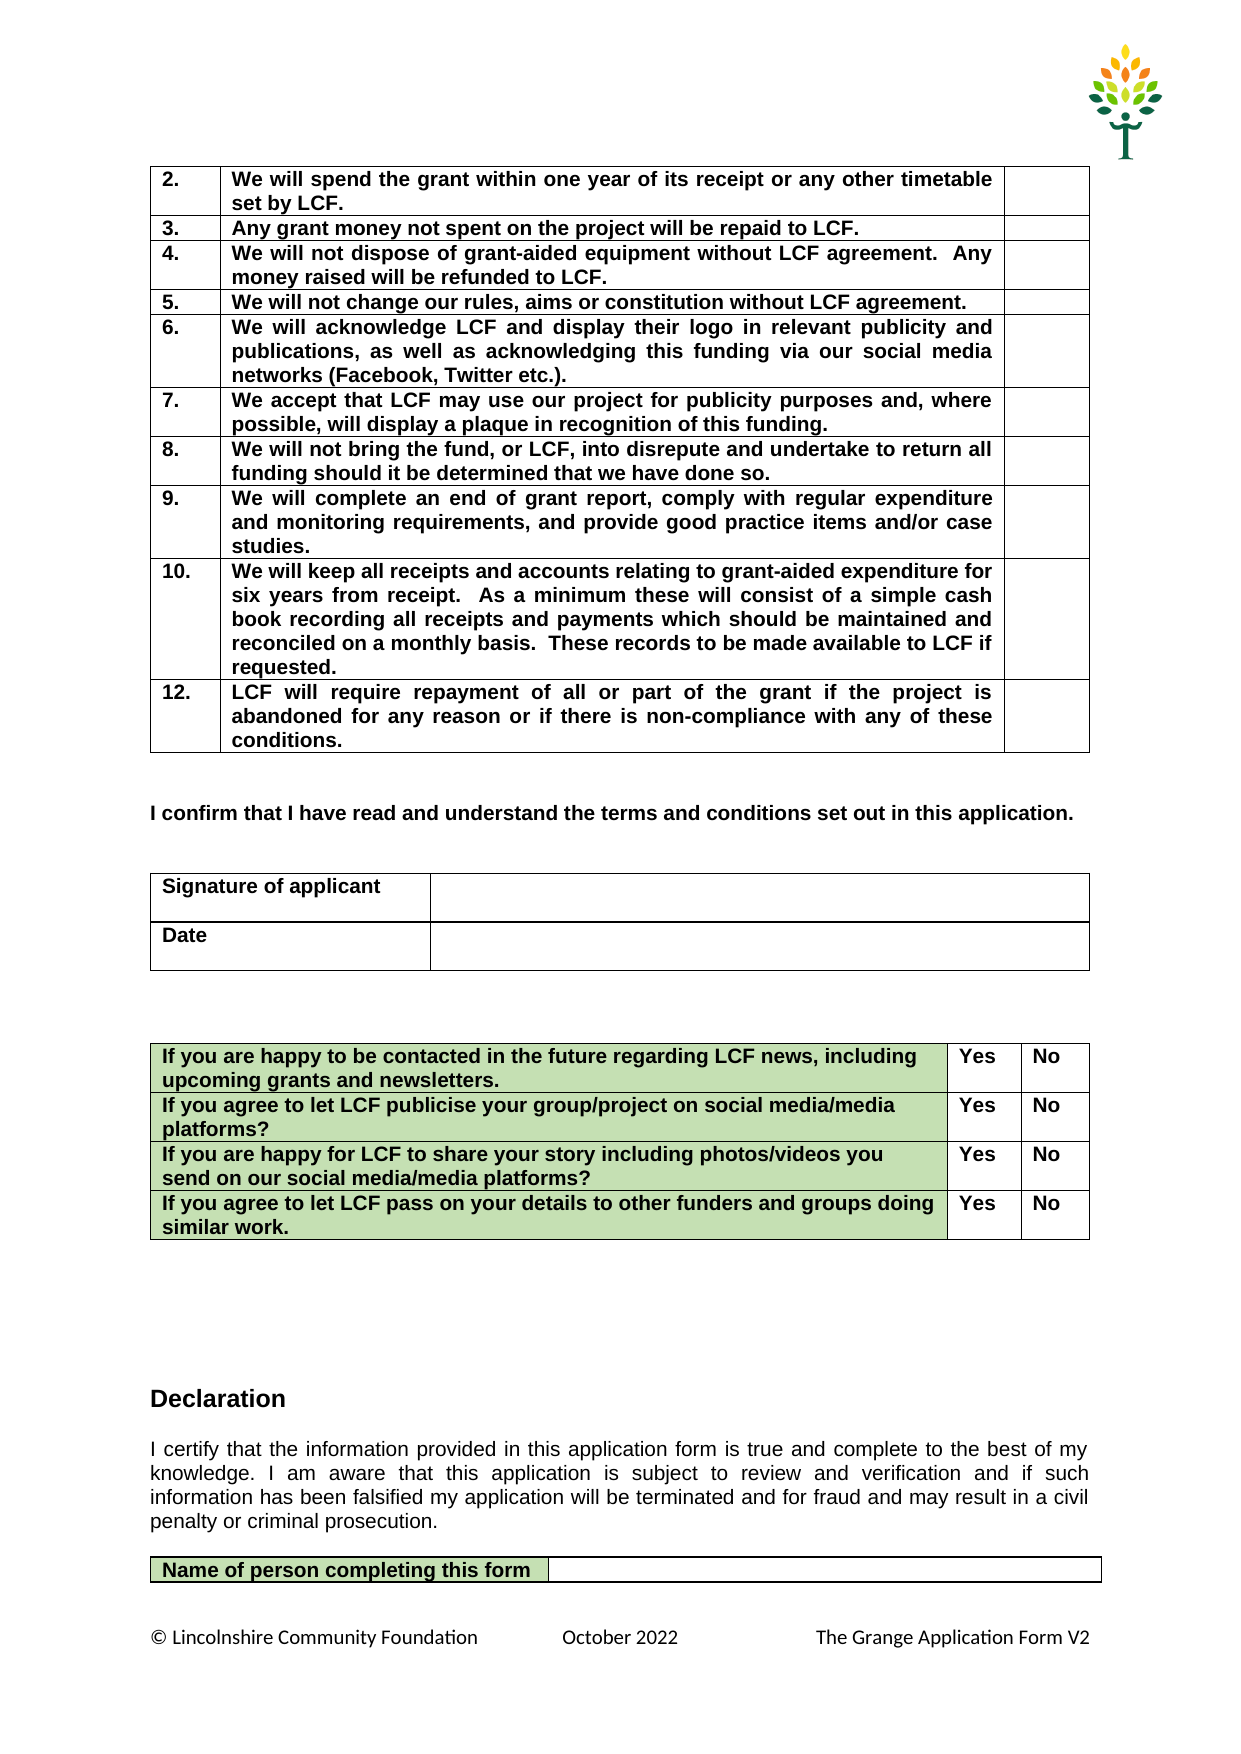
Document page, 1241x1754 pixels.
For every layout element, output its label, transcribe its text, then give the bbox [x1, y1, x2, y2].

table_cell Yes [948, 1093, 1021, 1141]
table_cell 3. [151, 216, 220, 240]
table_cell [1005, 388, 1089, 436]
text I certify that the information provided in this application form is true and complete to the best of my knowledge. I am aware that this application is subject to review and verification and if such information has been falsified my application will be terminated and for fraud and may result in a civil penalty or criminal prosecution. [150, 1437, 1090, 1532]
table_cell 2. [151, 167, 220, 215]
table_cell Yes [948, 1191, 1021, 1239]
table_cell If you agree to let LCF publicise your group/project on social media/media platforms? [151, 1093, 947, 1141]
table_cell Any grant money not spent on the project will be repaid to LCF. [221, 216, 1004, 240]
table_cell [1005, 290, 1089, 314]
table_cell We will keep all receipts and accounts relating to grant-aided expenditure for six years from receipt. As a minimum these will consist of a simple cash book recording all receipts and payments which should be maintained and reconciled on a monthly basis. These records to be made available to LCF if requested. [221, 559, 1004, 679]
table_cell If you are happy for LCF to share your story including photos/videos you send on our social media/media platforms? [151, 1142, 947, 1190]
table_cell LCF will require repayment of all or part of the grant if the project is abandoned for any reason or if there is non-compliance with any of these conditions. [221, 680, 1004, 752]
table_header Name of person completing this form [151, 1558, 548, 1581]
text I confirm that I have read and understand the terms and conditions set out in this application. [150, 801, 1090, 824]
table_header [431, 874, 1089, 921]
table_cell Date [151, 923, 430, 970]
table_cell [1005, 680, 1089, 752]
picture [1059, 40, 1191, 167]
table_cell [1005, 241, 1089, 289]
table_cell We will not change our rules, aims or constitution without LCF agreement. [221, 290, 1004, 314]
table_cell [1005, 216, 1089, 240]
table_cell No [1022, 1142, 1089, 1190]
table_cell 6. [151, 315, 220, 387]
table_cell 10. [151, 559, 220, 679]
table_cell We will spend the grant within one year of its receipt or any other timetable set by LCF. [221, 167, 1004, 215]
table_cell No [1022, 1093, 1089, 1141]
table_cell 7. [151, 388, 220, 436]
table_cell [1005, 559, 1089, 679]
table_header If you are happy to be contacted in the future regarding LCF news, including upcoming grants and newsletters. [151, 1044, 947, 1092]
table_cell [1005, 437, 1089, 485]
table_header Yes [948, 1044, 1021, 1092]
table_cell We will complete an end of grant report, comply with regular expenditure and monitoring requirements, and provide good practice items and/or case studies. [221, 486, 1004, 558]
table_cell If you agree to let LCF pass on your details to other funders and groups doing similar work. [151, 1191, 947, 1239]
table_cell 8. [151, 437, 220, 485]
table_header Signature of applicant [151, 874, 430, 921]
table_cell We will acknowledge LCF and display their logo in relevant publicity and publications, as well as acknowledging this funding via our social media networks (Facebook, Twitter etc.). [221, 315, 1004, 387]
table_cell [1005, 486, 1089, 558]
table_cell [1005, 315, 1089, 387]
table_cell We accept that LCF may use our project for publicity purposes and, where possible, will display a plaque in recognition of this funding. [221, 388, 1004, 436]
table_cell [431, 923, 1089, 970]
text Declaration [150, 1384, 1090, 1413]
table_cell 5. [151, 290, 220, 314]
table_header [549, 1558, 1101, 1581]
table_cell No [1022, 1191, 1089, 1239]
table_cell [1005, 167, 1089, 215]
table_cell 9. [151, 486, 220, 558]
table_header No [1022, 1044, 1089, 1092]
table_cell We will not bring the fund, or LCF, into disrepute and undertake to return all funding should it be determined that we have done so. [221, 437, 1004, 485]
table_cell Yes [948, 1142, 1021, 1190]
table_cell 12. [151, 680, 220, 752]
table_cell 4. [151, 241, 220, 289]
table_cell We will not dispose of grant-aided equipment without LCF agreement. Any money raised will be refunded to LCF. [221, 241, 1004, 289]
